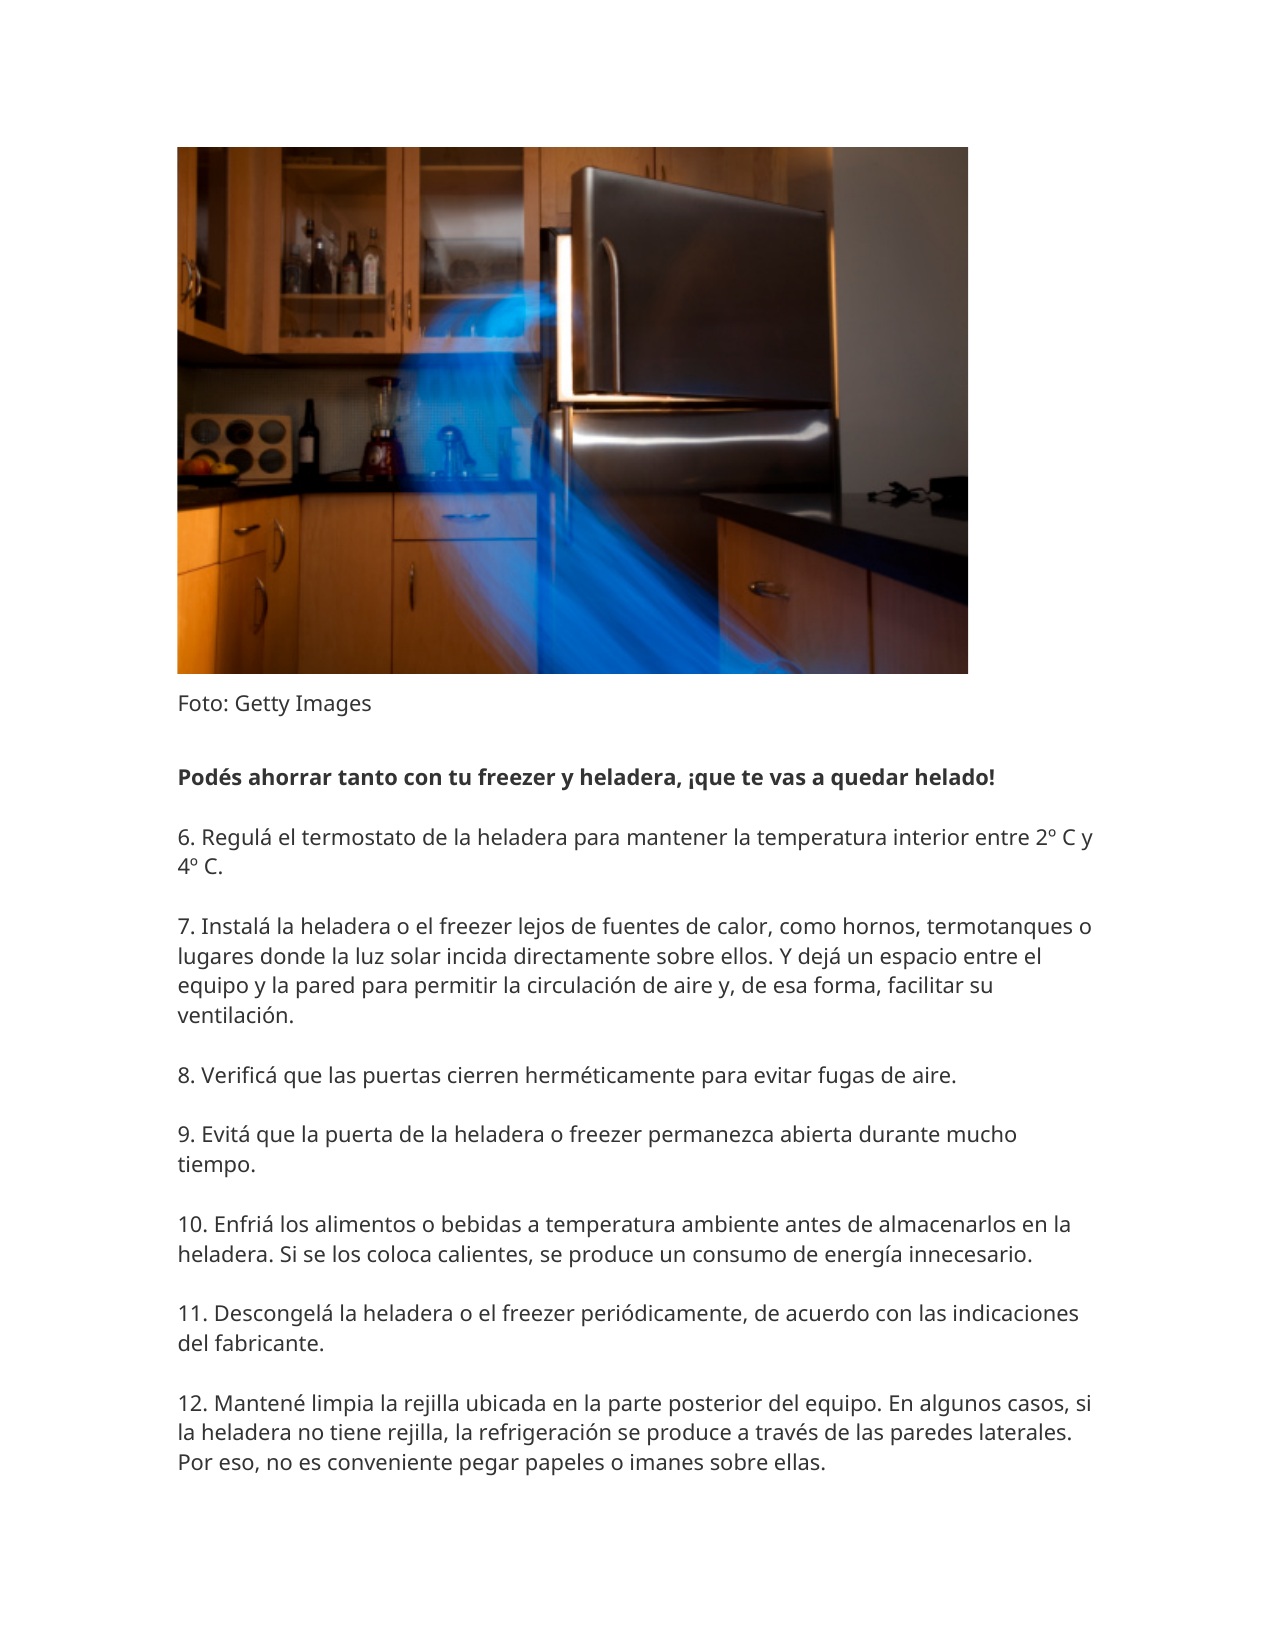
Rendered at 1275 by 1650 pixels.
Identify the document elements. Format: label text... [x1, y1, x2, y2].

picture [177, 147, 969, 674]
text Foto: Getty Images [177, 688, 1098, 718]
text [177, 732, 1098, 1477]
